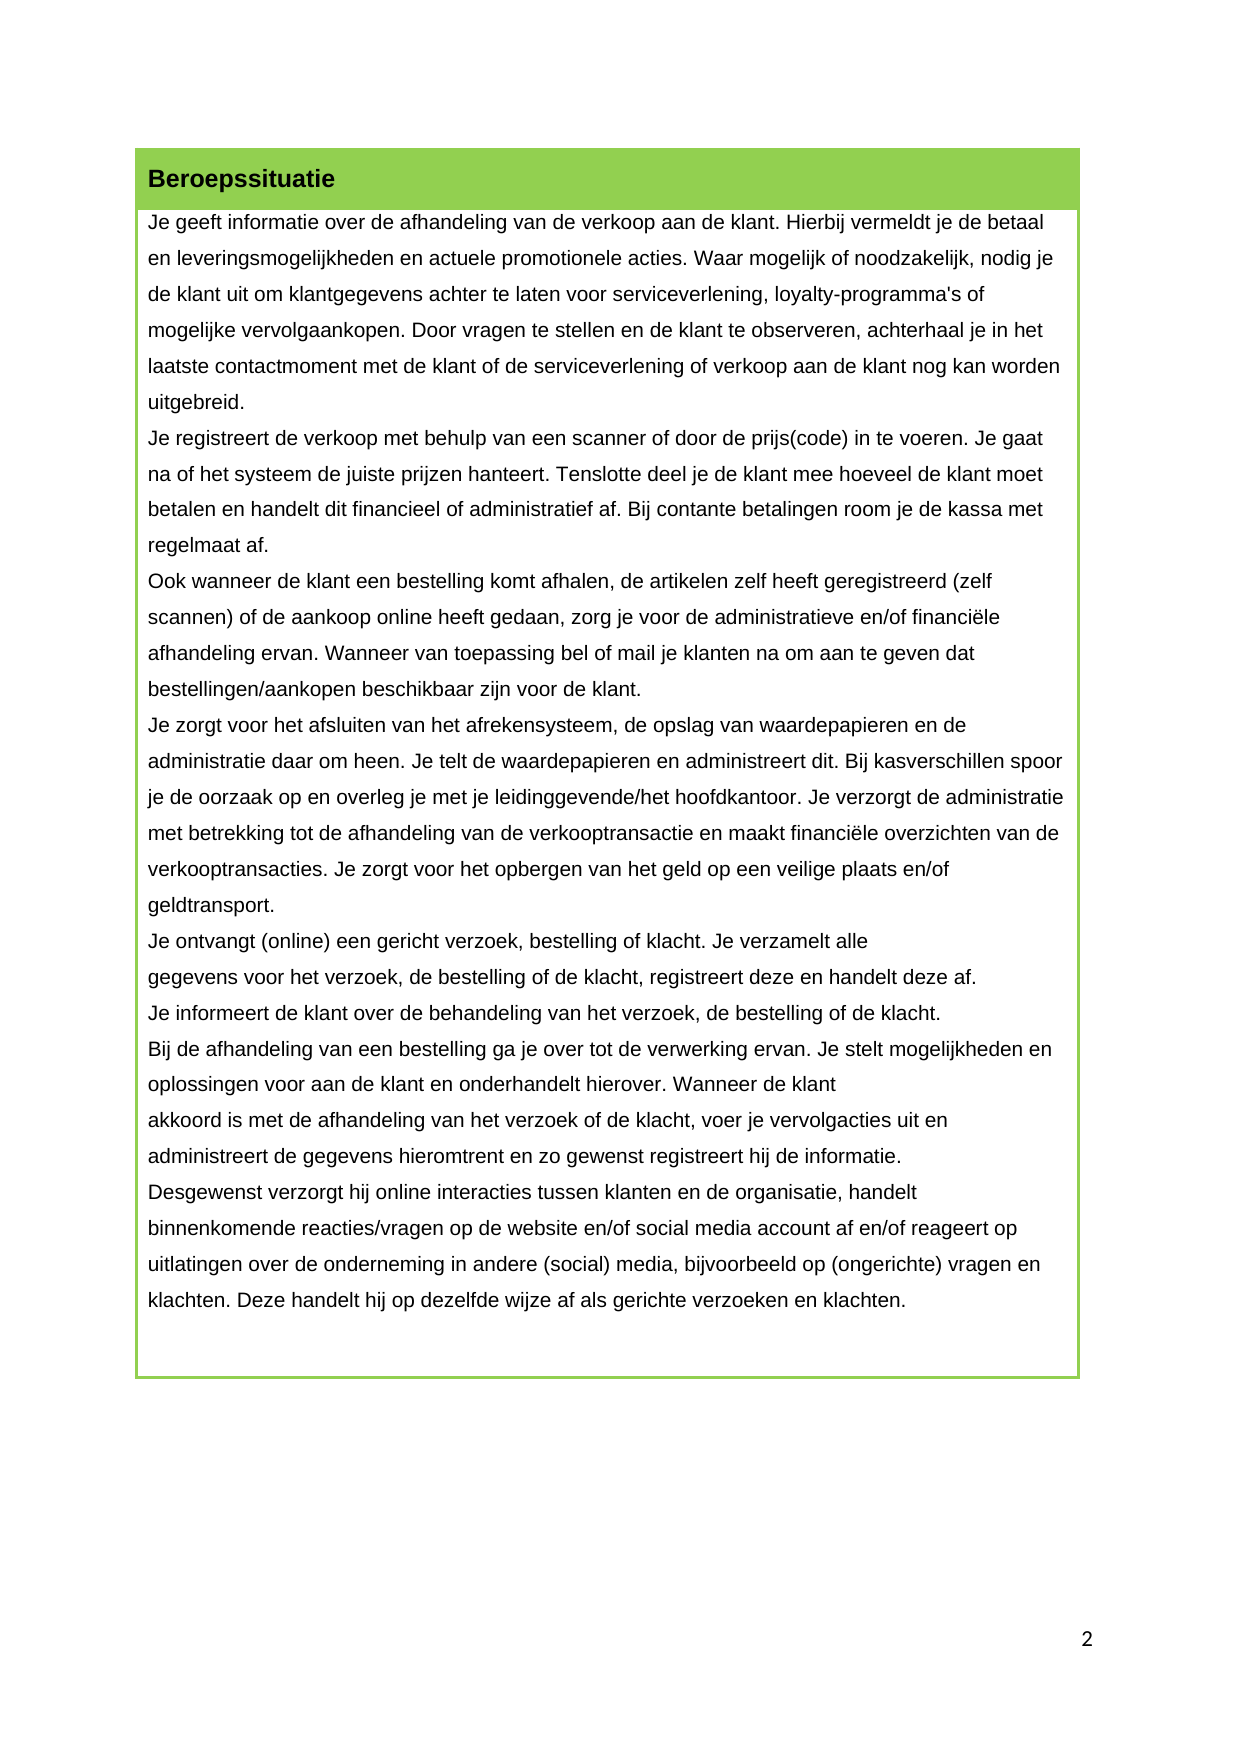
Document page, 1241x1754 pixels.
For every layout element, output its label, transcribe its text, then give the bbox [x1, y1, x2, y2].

table_header Beroepssituatie [138, 151, 1077, 207]
table_cell Je geeft informatie over de afhandeling van de verkoop aan de klant. Hierbij vermeldt je de betaal en leveringsmogelijkheden en actuele promotionele acties. Waar mogelijk of noodzakelijk, nodig je de klant uit om klantgegevens achter te laten voor serviceverlening, loyalty-programma's of mogelijke vervolgaankopen. Door vragen te stellen en de klant te observeren, achterhaal je in het laatste contactmoment met de klant of de serviceverlening of verkoop aan de klant nog kan worden uitgebreid. Je registreert de verkoop met behulp van een scanner of door de prijs(code) in te voeren. Je gaat na of het systeem de juiste prijzen hanteert. Tenslotte deel je de klant mee hoeveel de klant moet betalen en handelt dit financieel of administratief af. Bij contante betalingen room je de kassa met regelmaat af. Ook wanneer de klant een bestelling komt afhalen, de artikelen zelf heeft geregistreerd (zelf scannen) of de aankoop online heeft gedaan, zorg je voor de administratieve en/of financiële afhandeling ervan. Wanneer van toepassing bel of mail je klanten na om aan te geven dat bestellingen/aankopen beschikbaar zijn voor de klant. Je zorgt voor het afsluiten van het afrekensysteem, de opslag van waardepapieren en de administratie daar om heen. Je telt de waardepapieren en administreert dit. Bij kasverschillen spoor je de oorzaak op en overleg je met je leidinggevende/het hoofdkantoor. Je verzorgt de administratie met betrekking tot de afhandeling van de verkooptransactie en maakt financiële overzichten van de verkooptransacties. Je zorgt voor het opbergen van het geld op een veilige plaats en/of geldtransport. Je ontvangt (online) een gericht verzoek, bestelling of klacht. Je verzamelt alle gegevens voor het verzoek, de bestelling of de klacht, registreert deze en handelt deze af. Je informeert de klant over de behandeling van het verzoek, de bestelling of de klacht. Bij de afhandeling van een bestelling ga je over tot de verwerking ervan. Je stelt mogelijkheden en oplossingen voor aan de klant en onderhandelt hierover. Wanneer de klant akkoord is met de afhandeling van het verzoek of de klacht, voer je vervolgacties uit en administreert de gegevens hieromtrent en zo gewenst registreert hij de informatie. Desgewenst verzorgt hij online interacties tussen klanten en de organisatie, handelt binnenkomende reacties/vragen op de website en/of social media account af en/of reageert op uitlatingen over de onderneming in andere (social) media, bijvoorbeeld op (ongerichte) vragen en klachten. Deze handelt hij op dezelfde wijze af als gerichte verzoeken en klachten. [138, 210, 1077, 1376]
